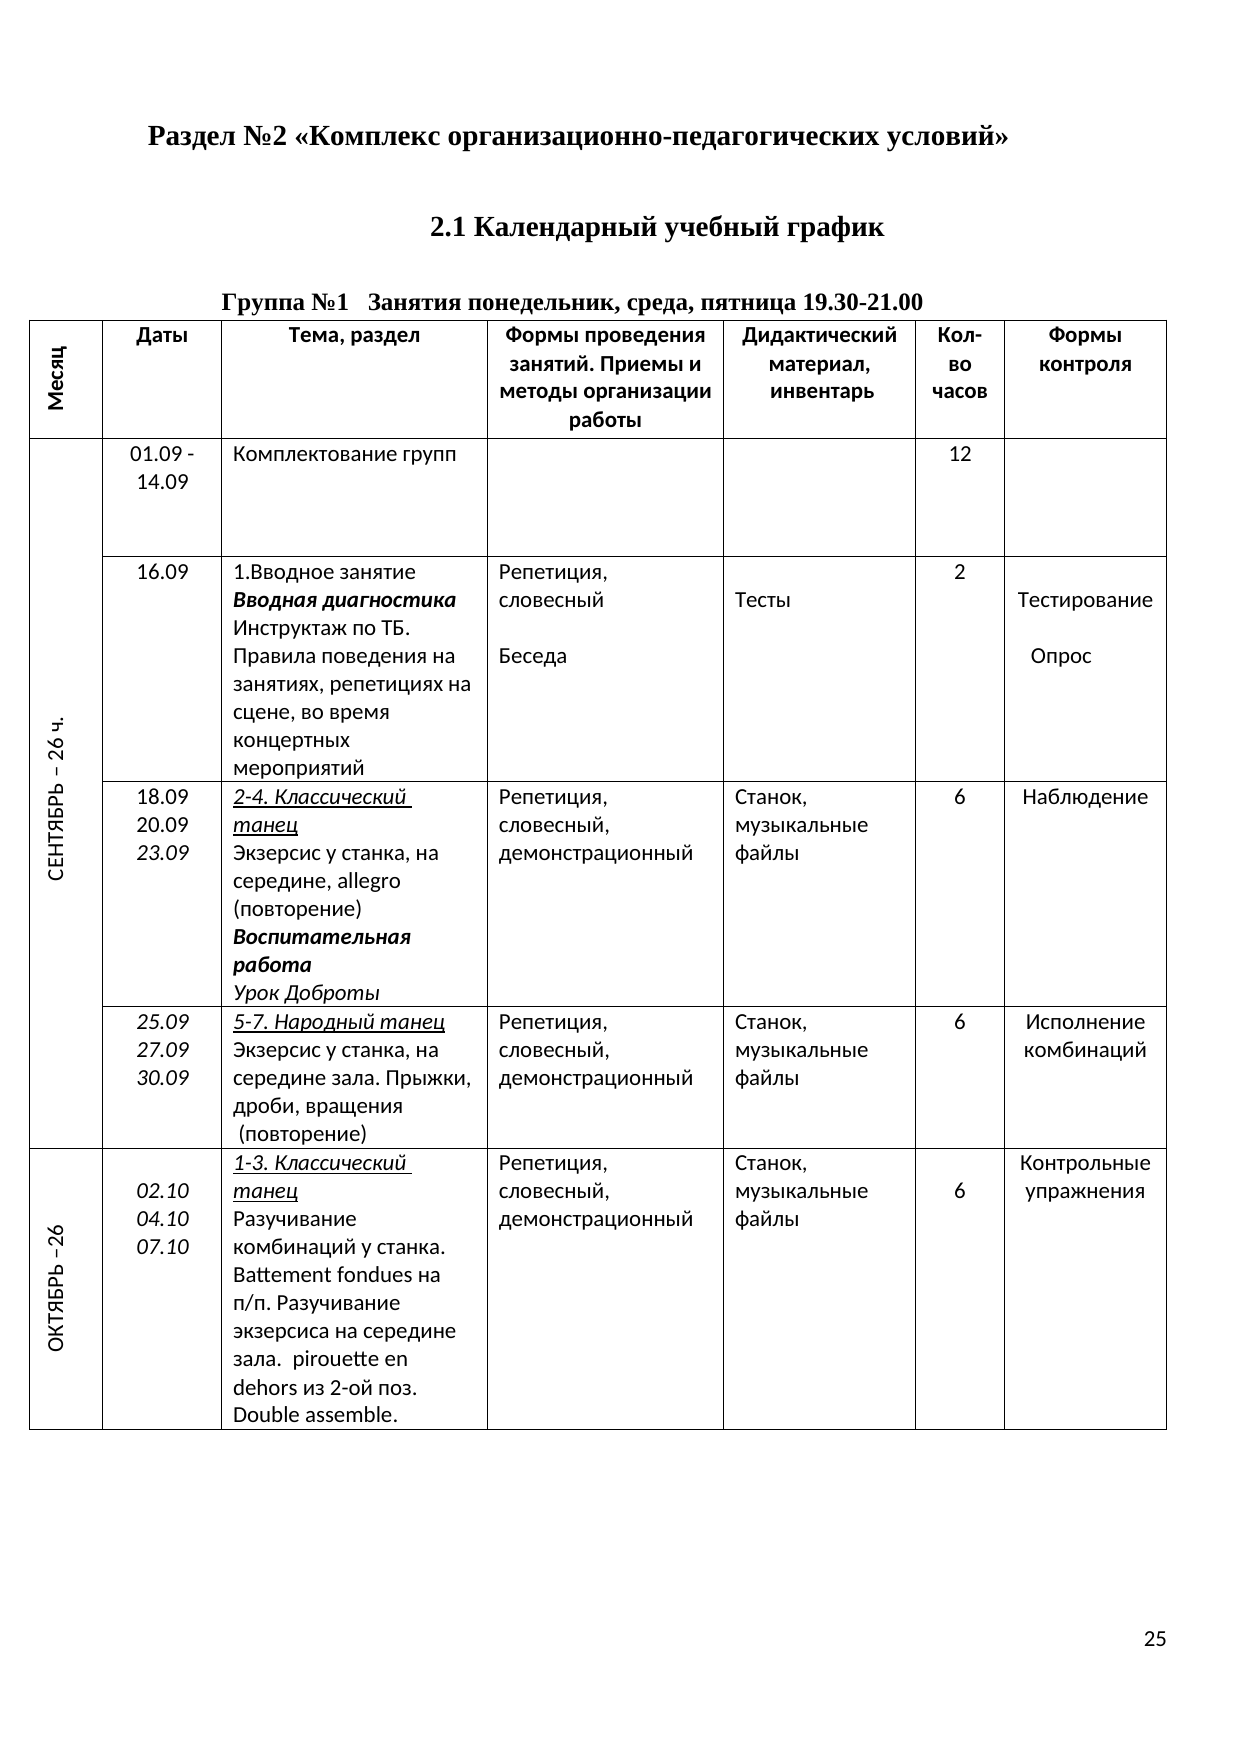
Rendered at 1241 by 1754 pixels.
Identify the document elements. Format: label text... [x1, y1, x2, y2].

table_cell 6 [916, 782, 1004, 1006]
table_header Формы проведения занятий. Приемы и методы организации работы [488, 321, 723, 438]
text Группа №1 Занятия понедельник, среда, пятница 19.30-21.00 [148, 287, 1167, 315]
table_cell Тесты [724, 557, 915, 781]
table_cell 25.09 27.09 30.09 [103, 1007, 221, 1147]
table_cell ОКТЯБРЬ –26 [30, 1149, 102, 1429]
table_cell 2 [916, 557, 1004, 781]
table_cell 6 [916, 1007, 1004, 1147]
table_header Месяц [30, 321, 102, 438]
table_cell Исполнение комбинаций [1005, 1007, 1166, 1147]
table_cell Репетиция, словесный Беседа [488, 557, 723, 781]
table_cell 6 [916, 1149, 1004, 1429]
table_cell [724, 439, 915, 556]
table_cell Станок, музыкальные файлы [724, 1007, 915, 1147]
table_cell 1-3. Классический танец Разучивание комбинаций у станка. Battement fondues на п/п. Разучивание экзерсиса на середине зала. pirouette en dehors из 2-ой поз. Double assemble. [222, 1149, 487, 1429]
table_cell Комплектование групп [222, 439, 487, 556]
table_header Тема, раздел [222, 321, 487, 438]
table_cell Репетиция, словесный, демонстрационный [488, 1007, 723, 1147]
table_cell 2-4. Классический танец Экзерсис у станка, на середине, allegro (повторение) Воспитательная работа Урок Доброты [222, 782, 487, 1006]
table_cell 01.09 -14.09 [103, 439, 221, 556]
table_cell 1.Вводное занятие Вводная диагностика Инструктаж по ТБ. Правила поведения на занятиях, репетициях на сцене, во время концертных мероприятий [222, 557, 487, 781]
table_cell 5-7. Народный танец Экзерсис у станка, на середине зала. Прыжки, дроби, вращения (повторение) [222, 1007, 487, 1147]
table_header Дидактический материал, инвентарь [724, 321, 915, 438]
table_cell Контрольные упражнения [1005, 1149, 1166, 1429]
table_cell Тестирование Опрос [1005, 557, 1166, 781]
table_header Формы контроля [1005, 321, 1166, 438]
table_cell Репетиция, словесный, демонстрационный [488, 1149, 723, 1429]
table_header Кол-во часов [916, 321, 1004, 438]
table_cell Станок, музыкальные файлы [724, 1149, 915, 1429]
table_cell [488, 439, 723, 556]
table_cell Станок, музыкальные файлы [724, 782, 915, 1006]
table_cell 02.10 04.10 07.10 [103, 1149, 221, 1429]
table_cell Репетиция, словесный, демонстрационный [488, 782, 723, 1006]
table_cell 12 [916, 439, 1004, 556]
table_header Даты [103, 321, 221, 438]
table_cell СЕНТЯБРЬ – 26 ч. [30, 439, 102, 1147]
table_cell [1005, 439, 1166, 556]
table_cell 18.09 20.09 23.09 [103, 782, 221, 1006]
table_cell Наблюдение [1005, 782, 1166, 1006]
table_cell 16.09 [103, 557, 221, 781]
text Раздел №2 «Комплекс организационно-педагогических условий» [148, 118, 1167, 152]
text 2.1 Календарный учебный график [148, 209, 1167, 243]
